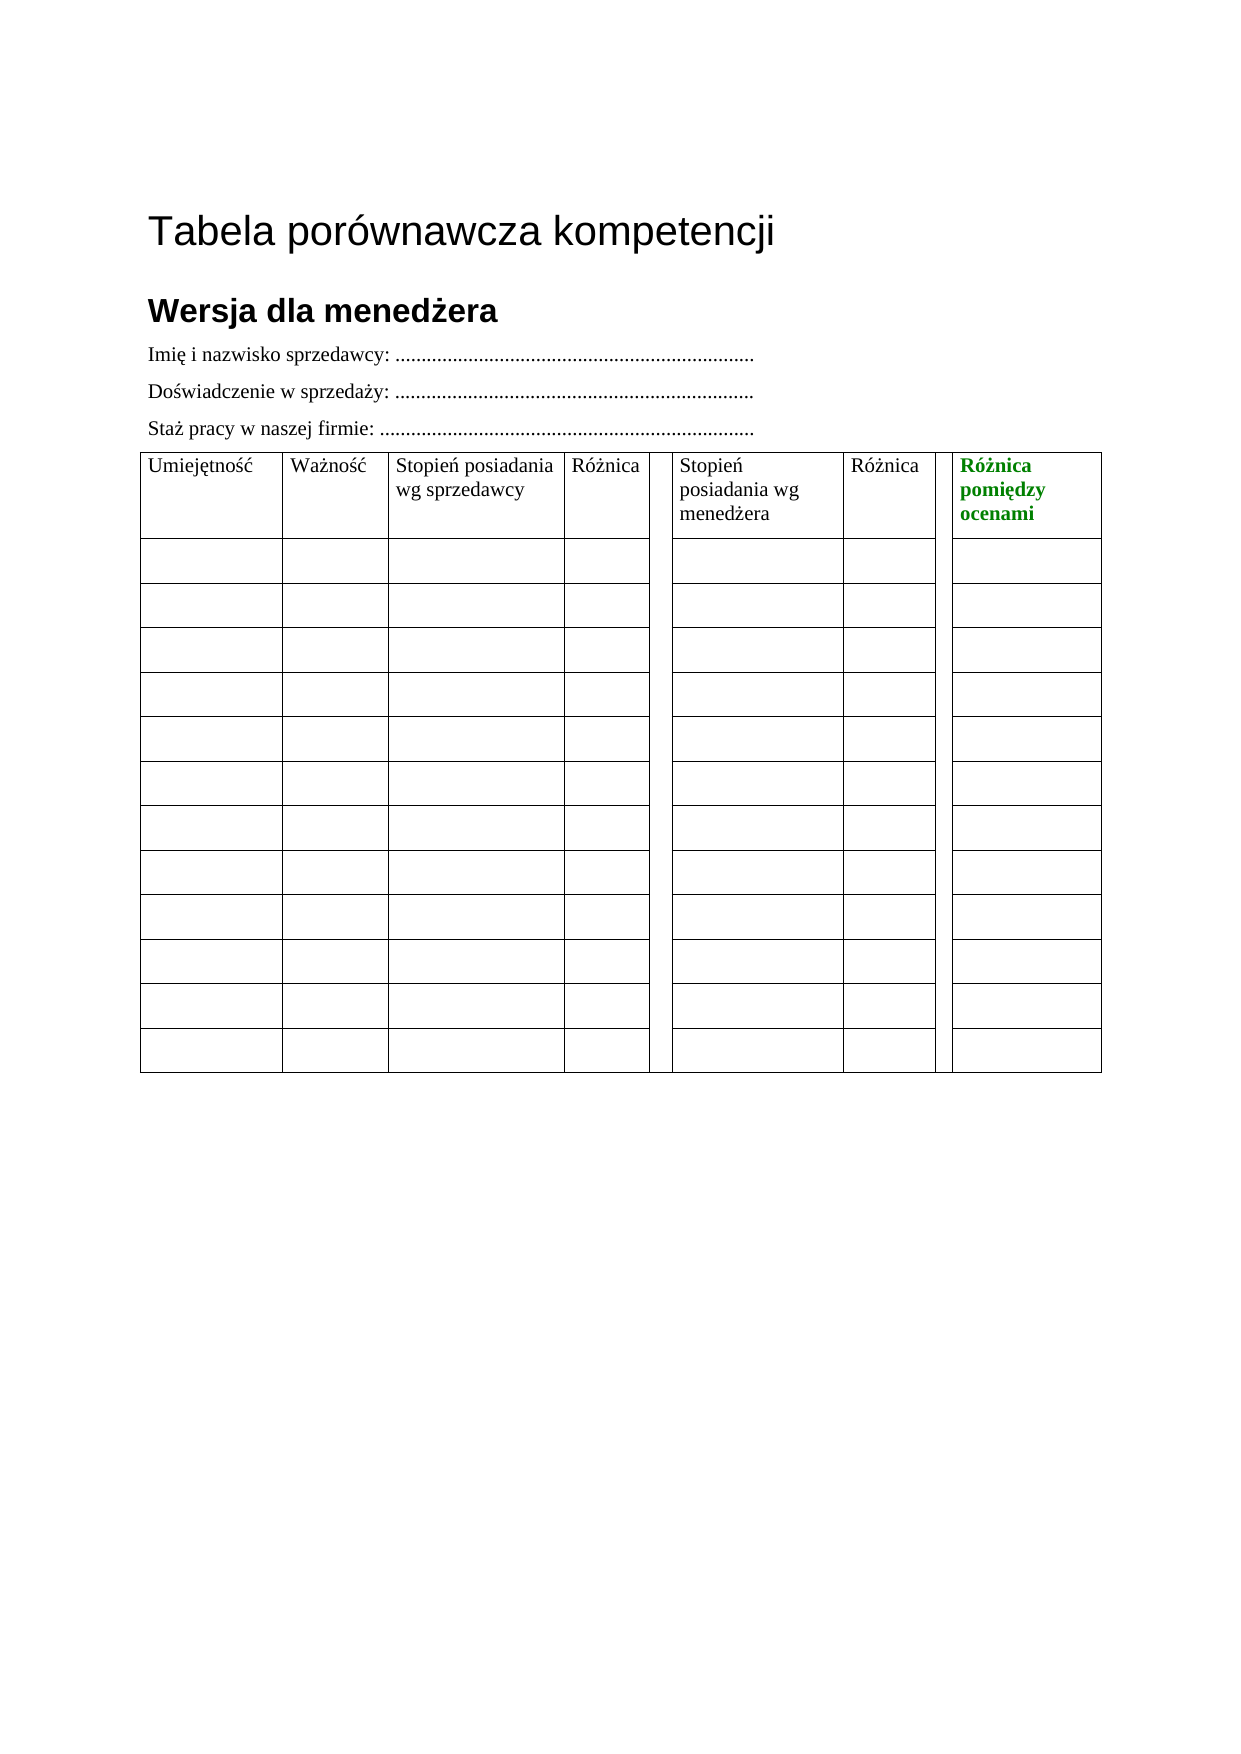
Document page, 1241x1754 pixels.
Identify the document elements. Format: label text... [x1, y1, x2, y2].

table_cell [673, 717, 843, 761]
table_cell [953, 940, 1101, 983]
table_cell [844, 895, 935, 938]
table_cell [673, 539, 843, 583]
table_cell [389, 628, 564, 672]
table_cell [141, 1029, 282, 1072]
table_cell [844, 628, 935, 672]
table_cell [673, 1029, 843, 1072]
table_cell [844, 851, 935, 894]
table_cell [389, 895, 564, 938]
table_cell [283, 628, 388, 672]
table_cell [141, 628, 282, 672]
table_cell [844, 984, 935, 1027]
table_cell [673, 762, 843, 805]
table_header Umiejętność [141, 453, 282, 538]
table_cell [283, 717, 388, 761]
table_cell [565, 851, 649, 894]
table_cell [283, 984, 388, 1027]
subtitle Wersja dla menedżera [148, 291, 1092, 330]
subtitle Tabela porównawcza kompetencji [148, 206, 1092, 254]
table_cell [389, 584, 564, 627]
table_cell [673, 851, 843, 894]
table_cell [283, 762, 388, 805]
table_header Różnica [844, 453, 935, 538]
text Doświadczenie w sprzedaży: ..................................................................... [148, 379, 1092, 403]
text Staż pracy w naszej firmie: ........................................................................ [148, 416, 1092, 439]
table_cell [565, 628, 649, 672]
table_cell [953, 717, 1101, 761]
table_cell [141, 717, 282, 761]
table_cell [565, 806, 649, 849]
table_cell [389, 673, 564, 716]
table_cell [844, 539, 935, 583]
table_cell [283, 584, 388, 627]
table_cell [565, 762, 649, 805]
table_cell [141, 806, 282, 849]
table_cell [953, 762, 1101, 805]
table_cell [141, 895, 282, 938]
table_cell [953, 584, 1101, 627]
table_cell [565, 984, 649, 1027]
table_header Różnica pomiędzy ocenami [953, 453, 1101, 538]
table_cell [141, 584, 282, 627]
table_cell [141, 851, 282, 894]
table_header Różnica [565, 453, 649, 538]
table_cell [953, 539, 1101, 583]
table_cell [283, 940, 388, 983]
table_cell [953, 851, 1101, 894]
table_cell [283, 806, 388, 849]
table_cell [389, 1029, 564, 1072]
table_cell [844, 1029, 935, 1072]
table_cell [389, 539, 564, 583]
table_cell [844, 940, 935, 983]
table_cell [844, 762, 935, 805]
text Imię i nazwisko sprzedawcy: ..................................................................... [148, 342, 1092, 366]
table_cell [953, 895, 1101, 938]
table_cell [283, 539, 388, 583]
table_cell [953, 1029, 1101, 1072]
table_cell [565, 1029, 649, 1072]
table_cell [283, 895, 388, 938]
table_cell [673, 806, 843, 849]
table_cell [389, 984, 564, 1027]
table_cell [844, 806, 935, 849]
table_cell [565, 940, 649, 983]
table_cell [565, 895, 649, 938]
table_cell [565, 717, 649, 761]
table_cell [389, 851, 564, 894]
table_header [936, 453, 952, 1072]
table_cell [673, 673, 843, 716]
table_cell [673, 628, 843, 672]
table_cell [844, 584, 935, 627]
table_cell [844, 673, 935, 716]
table_cell [283, 673, 388, 716]
table_header [650, 453, 672, 1072]
table_cell [389, 940, 564, 983]
table_cell [141, 673, 282, 716]
table_cell [389, 717, 564, 761]
table_cell [283, 1029, 388, 1072]
table_header Stopień posiadania wg menedżera [673, 453, 843, 538]
table_cell [389, 806, 564, 849]
table_cell [673, 940, 843, 983]
table_header Ważność [283, 453, 388, 538]
table_cell [673, 584, 843, 627]
table_cell [283, 851, 388, 894]
table_cell [141, 940, 282, 983]
table_cell [141, 984, 282, 1027]
table_cell [953, 806, 1101, 849]
table_cell [844, 717, 935, 761]
table_cell [673, 895, 843, 938]
table_cell [565, 539, 649, 583]
table_cell [673, 984, 843, 1027]
table_header Stopień posiadania wg sprzedawcy [389, 453, 564, 538]
table_cell [953, 673, 1101, 716]
table_cell [565, 673, 649, 716]
table_cell [389, 762, 564, 805]
table_cell [565, 584, 649, 627]
table_cell [141, 539, 282, 583]
table_cell [141, 762, 282, 805]
table_cell [953, 628, 1101, 672]
table_cell [953, 984, 1101, 1027]
